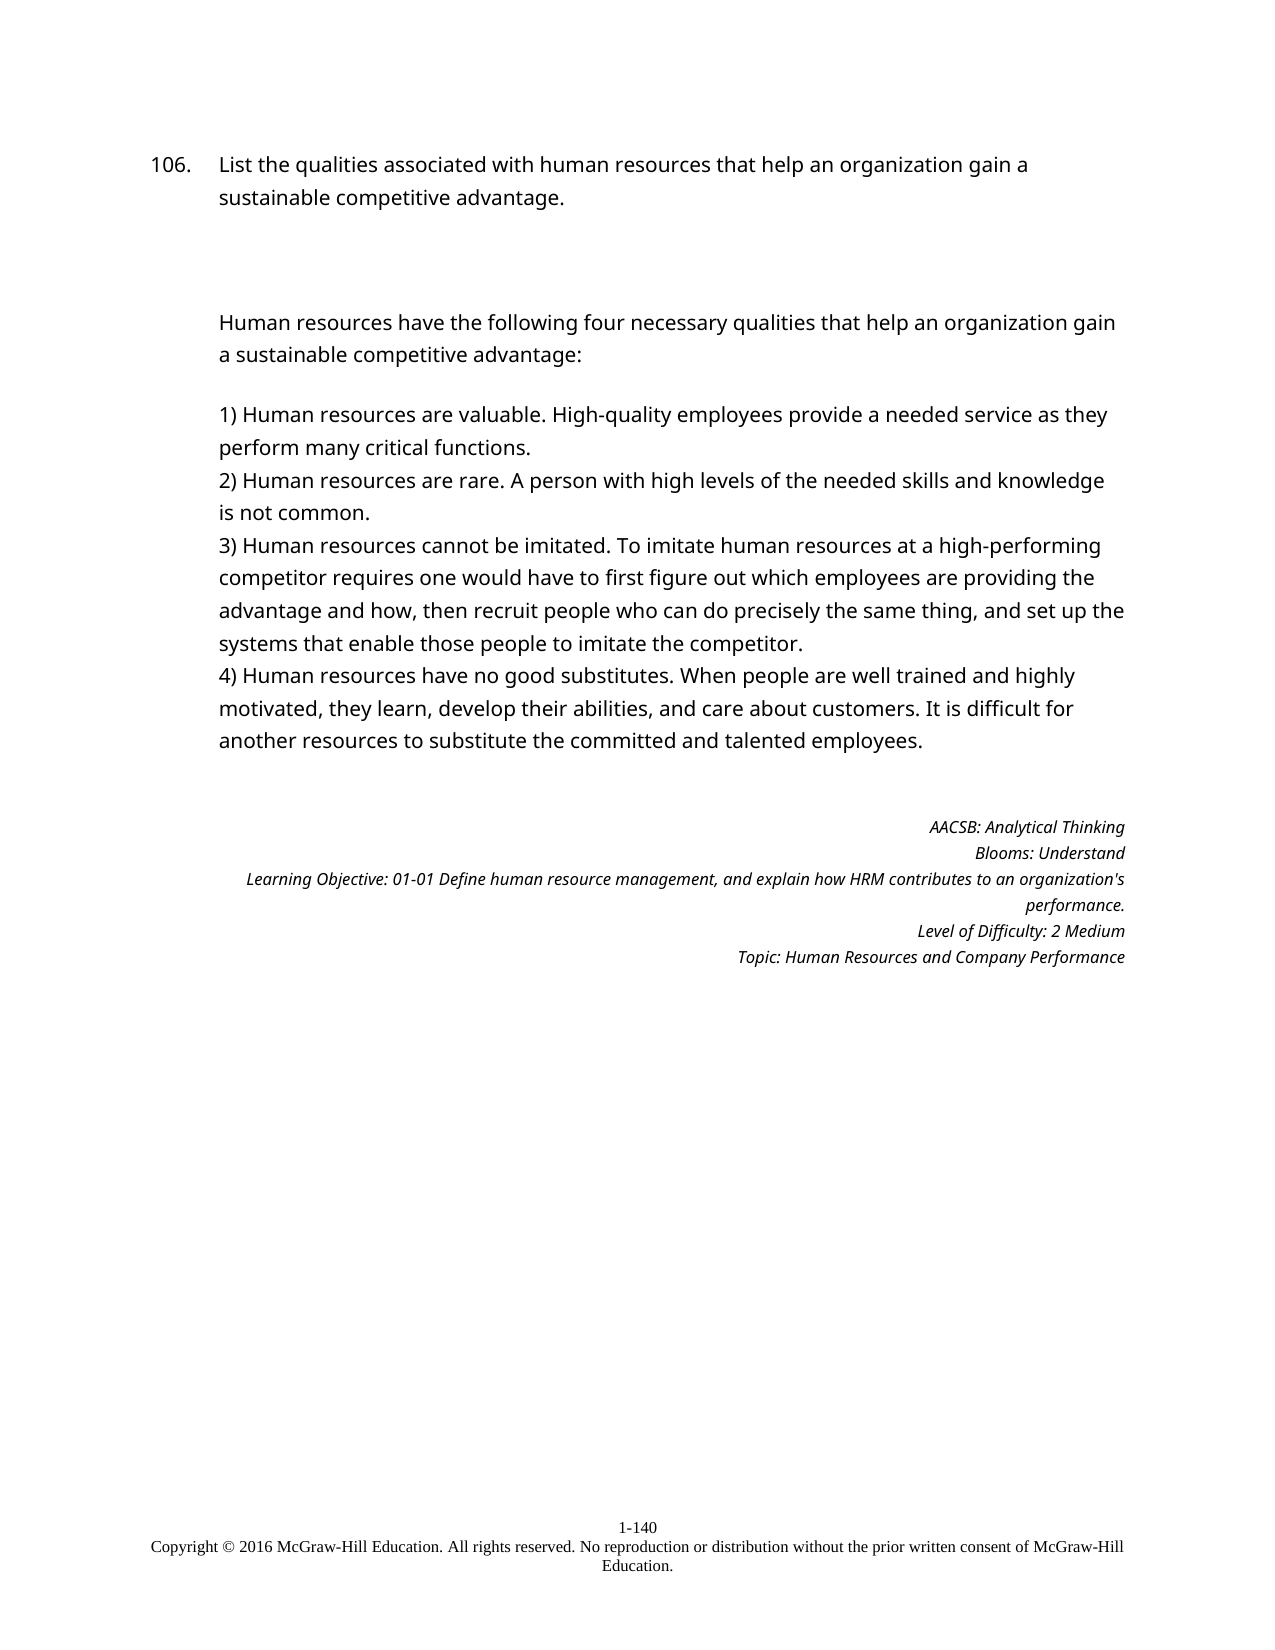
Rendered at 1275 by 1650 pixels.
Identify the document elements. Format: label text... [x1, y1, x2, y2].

table_header 106. [150, 150, 218, 787]
table_header List the qualities associated with human resources that help an organization gain a sustainable competitive advantage. Human resources have the following four necessary qualities that help an organization gain a sustainable competitive advantage: 1) Human resources are valuable. High-quality employees provide a needed service as they perform many critical functions. 2) Human resources are rare. A person with high levels of the needed skills and knowledge is not common. 3) Human resources cannot be imitated. To imitate human resources at a high-performing competitor requires one would have to first figure out which employees are providing the advantage and how, then recruit people who can do precisely the same thing, and set up the systems that enable those people to imitate the competitor. 4) Human resources have no good substitutes. When people are well trained and highly motivated, they learn, develop their abilities, and care about customers. It is difficult for another resources to substitute the committed and talented employees. [219, 150, 1125, 787]
table_header AACSB: Analytical Thinking Blooms: Understand Learning Objective: 01-01 Define human resource management, and explain how HRM contributes to an organization's performance. Level of Difficulty: 2 Medium Topic: Human Resources and Company Performance [150, 816, 1125, 1005]
